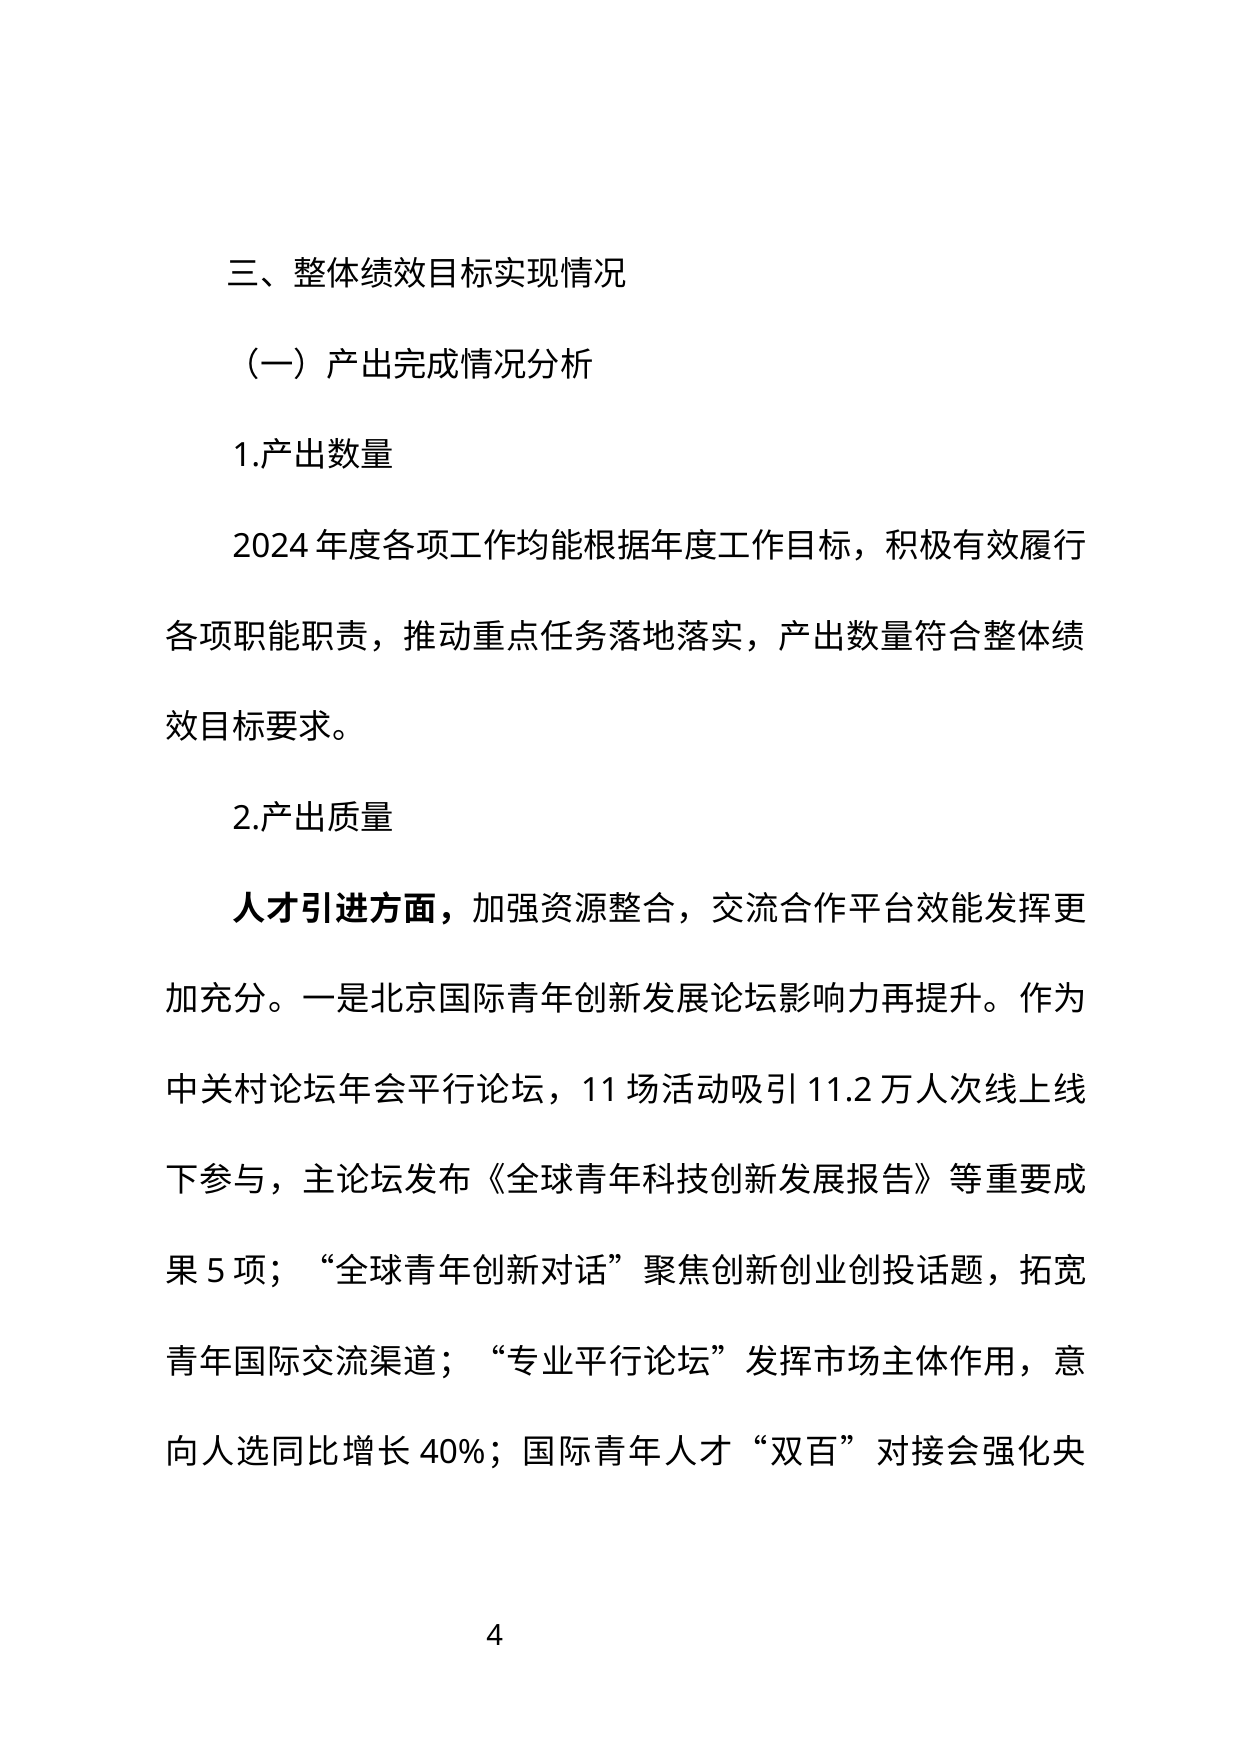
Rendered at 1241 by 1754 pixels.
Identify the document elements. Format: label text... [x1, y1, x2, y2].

text （一）产出完成情况分析 [176, 316, 1087, 407]
text 1.产出数量 [165, 407, 1087, 498]
list 产出质量 [165, 769, 1087, 860]
text 2024年度各项工作均能根据年度工作目标，积极有效履行各项职能职责，推动重点任务落地落实，产出数量符合整体绩效目标要求。 [165, 498, 1087, 769]
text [165, 860, 1087, 1494]
text 三、整体绩效目标实现情况 [176, 226, 1087, 316]
